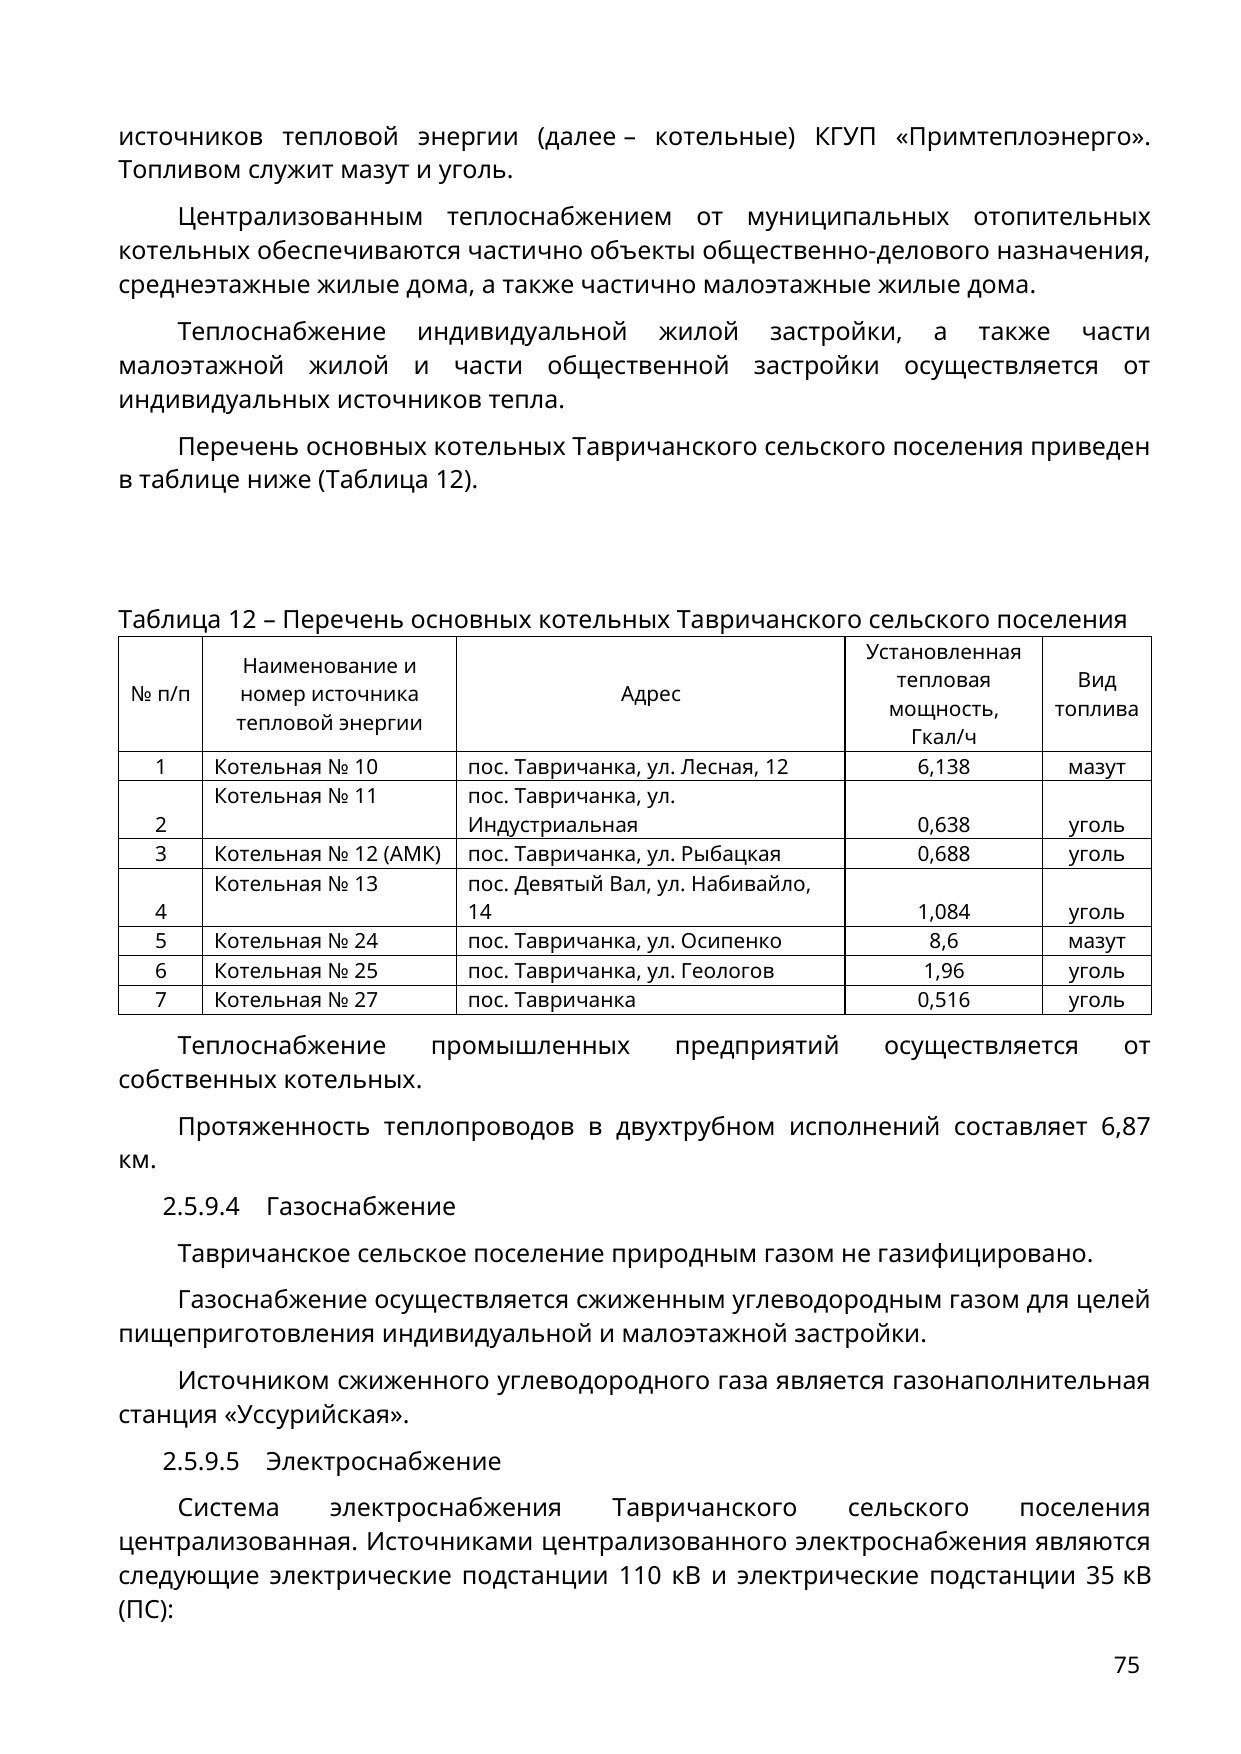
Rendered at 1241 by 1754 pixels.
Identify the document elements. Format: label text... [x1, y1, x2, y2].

text Источником сжиженного углеводородного газа является газонаполнительная станция «Уссурийская». [118, 1362, 1152, 1431]
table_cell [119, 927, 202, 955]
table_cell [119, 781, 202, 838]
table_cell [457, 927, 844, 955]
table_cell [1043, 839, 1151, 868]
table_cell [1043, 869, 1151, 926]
text Теплоснабжение промышленных предприятий осуществляется от собственных котельных. [118, 1027, 1152, 1096]
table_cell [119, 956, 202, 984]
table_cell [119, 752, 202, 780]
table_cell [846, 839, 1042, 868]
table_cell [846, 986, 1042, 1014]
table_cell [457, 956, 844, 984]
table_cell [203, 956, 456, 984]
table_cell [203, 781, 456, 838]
text Система электроснабжения Тавричанского сельского поселения централизованная. Источниками централизованного электроснабжения являются следующие электрические подстанции 110 кВ и электрические подстанции 35 кВ (ПС): [118, 1490, 1152, 1626]
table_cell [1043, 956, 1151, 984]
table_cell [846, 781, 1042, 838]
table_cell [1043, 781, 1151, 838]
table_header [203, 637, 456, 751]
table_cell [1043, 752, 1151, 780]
text Перечень основных котельных Тавричанского сельского поселения приведен в таблице ниже (Таблица 12). [118, 428, 1152, 496]
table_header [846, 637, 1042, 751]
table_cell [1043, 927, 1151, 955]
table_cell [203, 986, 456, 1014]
subtitle Электроснабжение [162, 1443, 1152, 1477]
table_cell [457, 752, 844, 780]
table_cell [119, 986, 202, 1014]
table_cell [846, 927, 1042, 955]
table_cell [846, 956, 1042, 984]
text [118, 118, 1152, 186]
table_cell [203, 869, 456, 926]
text Протяженность теплопроводов в двухтрубном исполнений составляет 6,87 км. [118, 1108, 1152, 1176]
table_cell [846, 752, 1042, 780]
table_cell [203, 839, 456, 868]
text Газоснабжение осуществляется сжиженным углеводородным газом для целей пищеприготовления индивидуальной и малоэтажной застройки. [118, 1282, 1152, 1350]
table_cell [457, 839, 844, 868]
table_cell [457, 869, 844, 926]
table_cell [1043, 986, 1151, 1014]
text Теплоснабжение индивидуальной жилой застройки, а также части малоэтажной жилой и части общественной застройки осуществляется от индивидуальных источников тепла. [118, 313, 1152, 416]
subtitle Газоснабжение [162, 1189, 1152, 1223]
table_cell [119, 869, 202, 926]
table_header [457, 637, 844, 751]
text Таблица 12 – Перечень основных котельных Тавричанского сельского поселения [118, 602, 1152, 636]
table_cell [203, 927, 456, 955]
text Тавричанское сельское поселение природным газом не газифицировано. [118, 1235, 1152, 1269]
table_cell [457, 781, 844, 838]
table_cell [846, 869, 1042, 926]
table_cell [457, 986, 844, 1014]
text Централизованным теплоснабжением от муниципальных отопительных котельных обеспечиваются частично объекты общественно-делового назначения, среднеэтажные жилые дома, а также частично малоэтажные жилые дома. [118, 199, 1152, 301]
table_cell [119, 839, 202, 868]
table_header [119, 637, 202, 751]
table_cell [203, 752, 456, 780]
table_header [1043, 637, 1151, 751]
